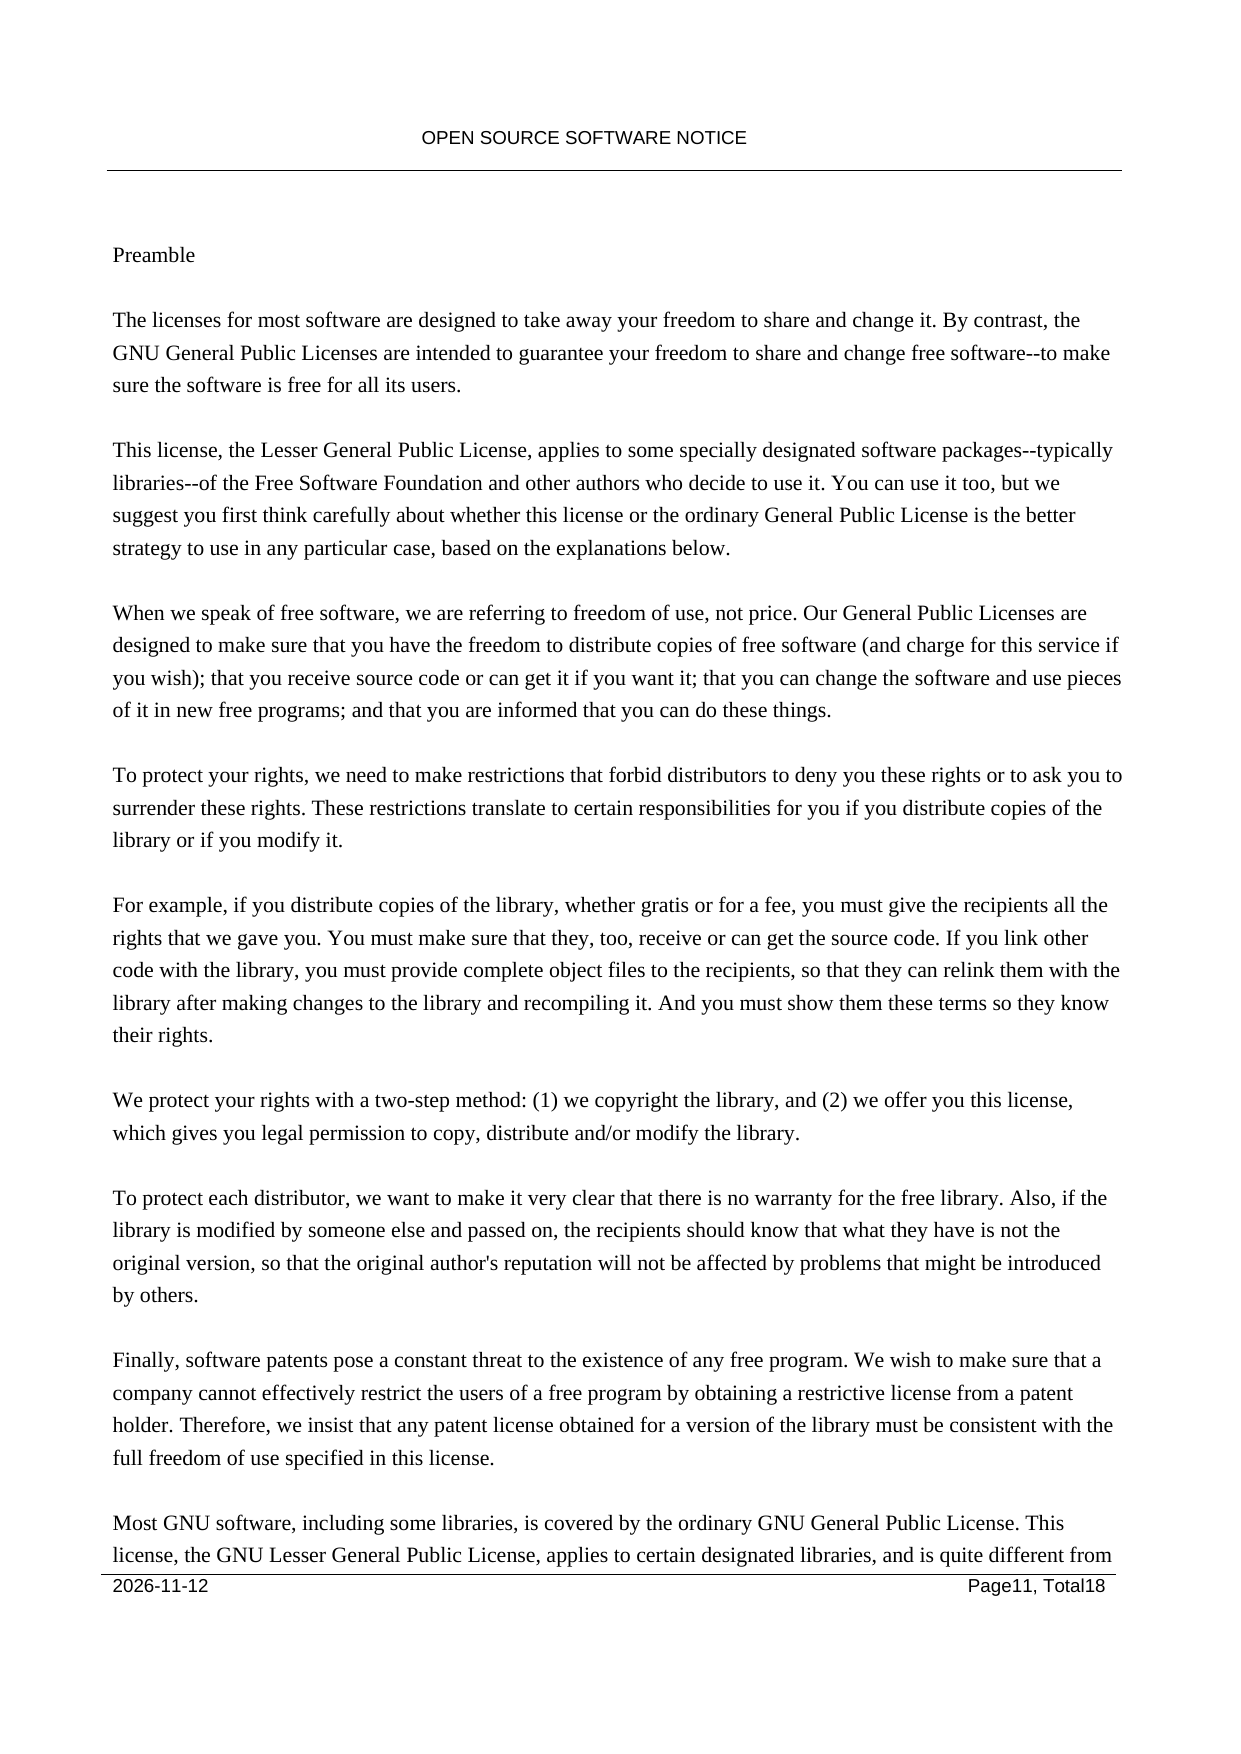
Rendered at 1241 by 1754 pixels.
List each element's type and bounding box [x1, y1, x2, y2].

text [112, 206, 1128, 1571]
